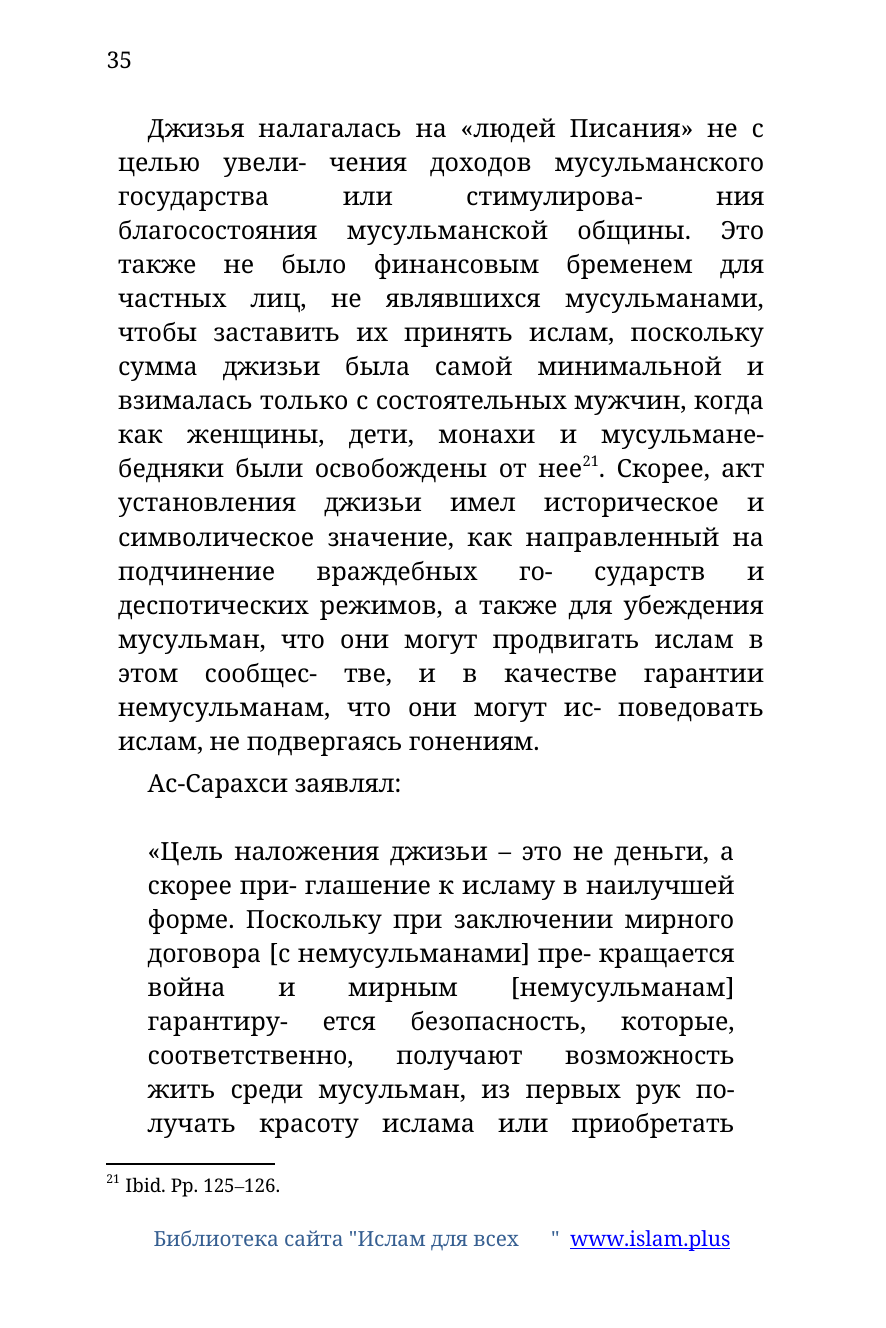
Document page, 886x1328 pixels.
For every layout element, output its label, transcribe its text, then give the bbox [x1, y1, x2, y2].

text Джизья налагалась на «людей Писания» не с целью увели- чения доходов мусульманского государства или стимулирова- ния благосостояния мусульманской общины. Это также не было финансовым бременем для частных лиц, не являвшихся мусульманами, чтобы заставить их принять ислам, поскольку сумма джизьи была самой минимальной и взималась только с состоятельных мужчин, когда как женщины, дети, монахи и мусульмане-бедняки были освобождены от нее. Скорее, акт установления джизьи имел историческое и символическое значение, как направленный на подчинение враждебных го- сударств и деспотических режимов, а также для убеждения мусульман, что они могут продвигать ислам в этом сообщес- тве, и в качестве гарантии немусульманам, что они могут ис- поведовать ислам, не подвергаясь гонениям. [118, 110, 764, 758]
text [147, 833, 735, 1140]
text Ас-Сарахси заявлял: [147, 765, 777, 799]
